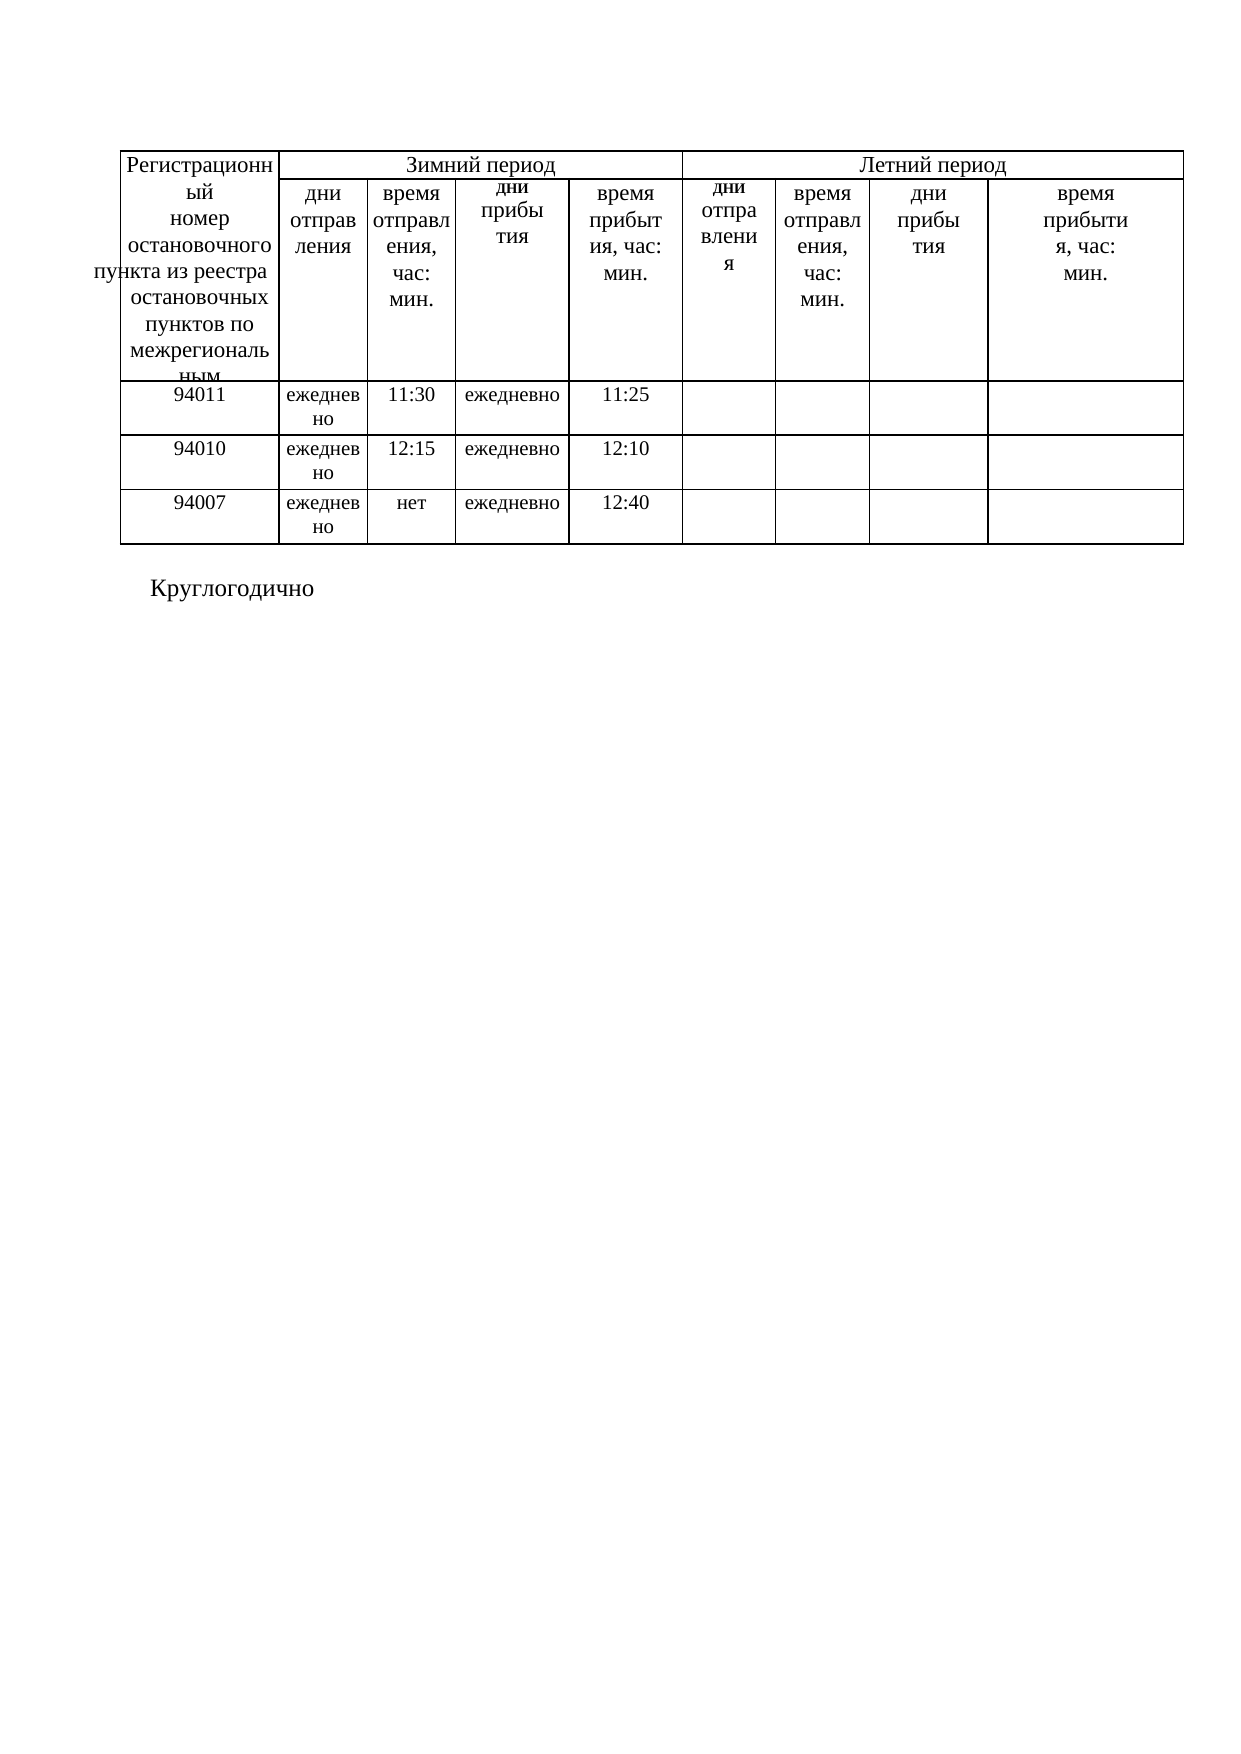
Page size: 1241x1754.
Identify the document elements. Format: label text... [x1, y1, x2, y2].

table_cell 94007 [121, 490, 278, 543]
table_cell 94011 [121, 382, 278, 434]
table_cell [989, 490, 1183, 543]
table_cell 94010 [121, 436, 278, 489]
table_cell [683, 382, 775, 434]
table_cell время прибыти я, час: мин. [989, 180, 1183, 380]
table_header Зимний период [280, 152, 682, 178]
table_cell [989, 436, 1183, 489]
table_cell ДНИ отпра влени я [683, 180, 775, 380]
table_cell нет [368, 490, 455, 543]
table_cell [776, 490, 869, 543]
table_cell [683, 490, 775, 543]
table_cell 11:25 [570, 382, 682, 434]
table_cell ежедневно [280, 382, 367, 434]
table_cell 11:30 [368, 382, 455, 434]
table_cell время отправл ения, час: мин. [368, 180, 455, 380]
table_cell ежедневно [280, 436, 367, 489]
table_cell дни прибы тия [870, 180, 987, 380]
table_cell время отправл ения, час: мин. [776, 180, 869, 380]
table_cell ежедневно [456, 436, 568, 489]
table_cell ежедневно [280, 490, 367, 543]
table_cell 12:40 [570, 490, 682, 543]
table_cell ежедневно [456, 382, 568, 434]
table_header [121, 152, 278, 380]
table_cell ежедневно [456, 490, 568, 543]
table_cell 12:10 [570, 436, 682, 489]
table_cell [989, 382, 1183, 434]
table_cell [776, 382, 869, 434]
table_header Летний период [683, 152, 1183, 178]
table_cell 12:15 [368, 436, 455, 489]
table_cell [870, 490, 987, 543]
table_cell ДНИ прибы тия [456, 180, 568, 380]
table_cell [870, 382, 987, 434]
table_cell [870, 436, 987, 489]
table_cell [683, 436, 775, 489]
table_cell время прибыт ия, час: мин. [570, 180, 682, 380]
table_cell [776, 436, 869, 489]
text Круглогодично [150, 573, 1090, 602]
table_cell дни отправ ления [280, 180, 367, 380]
